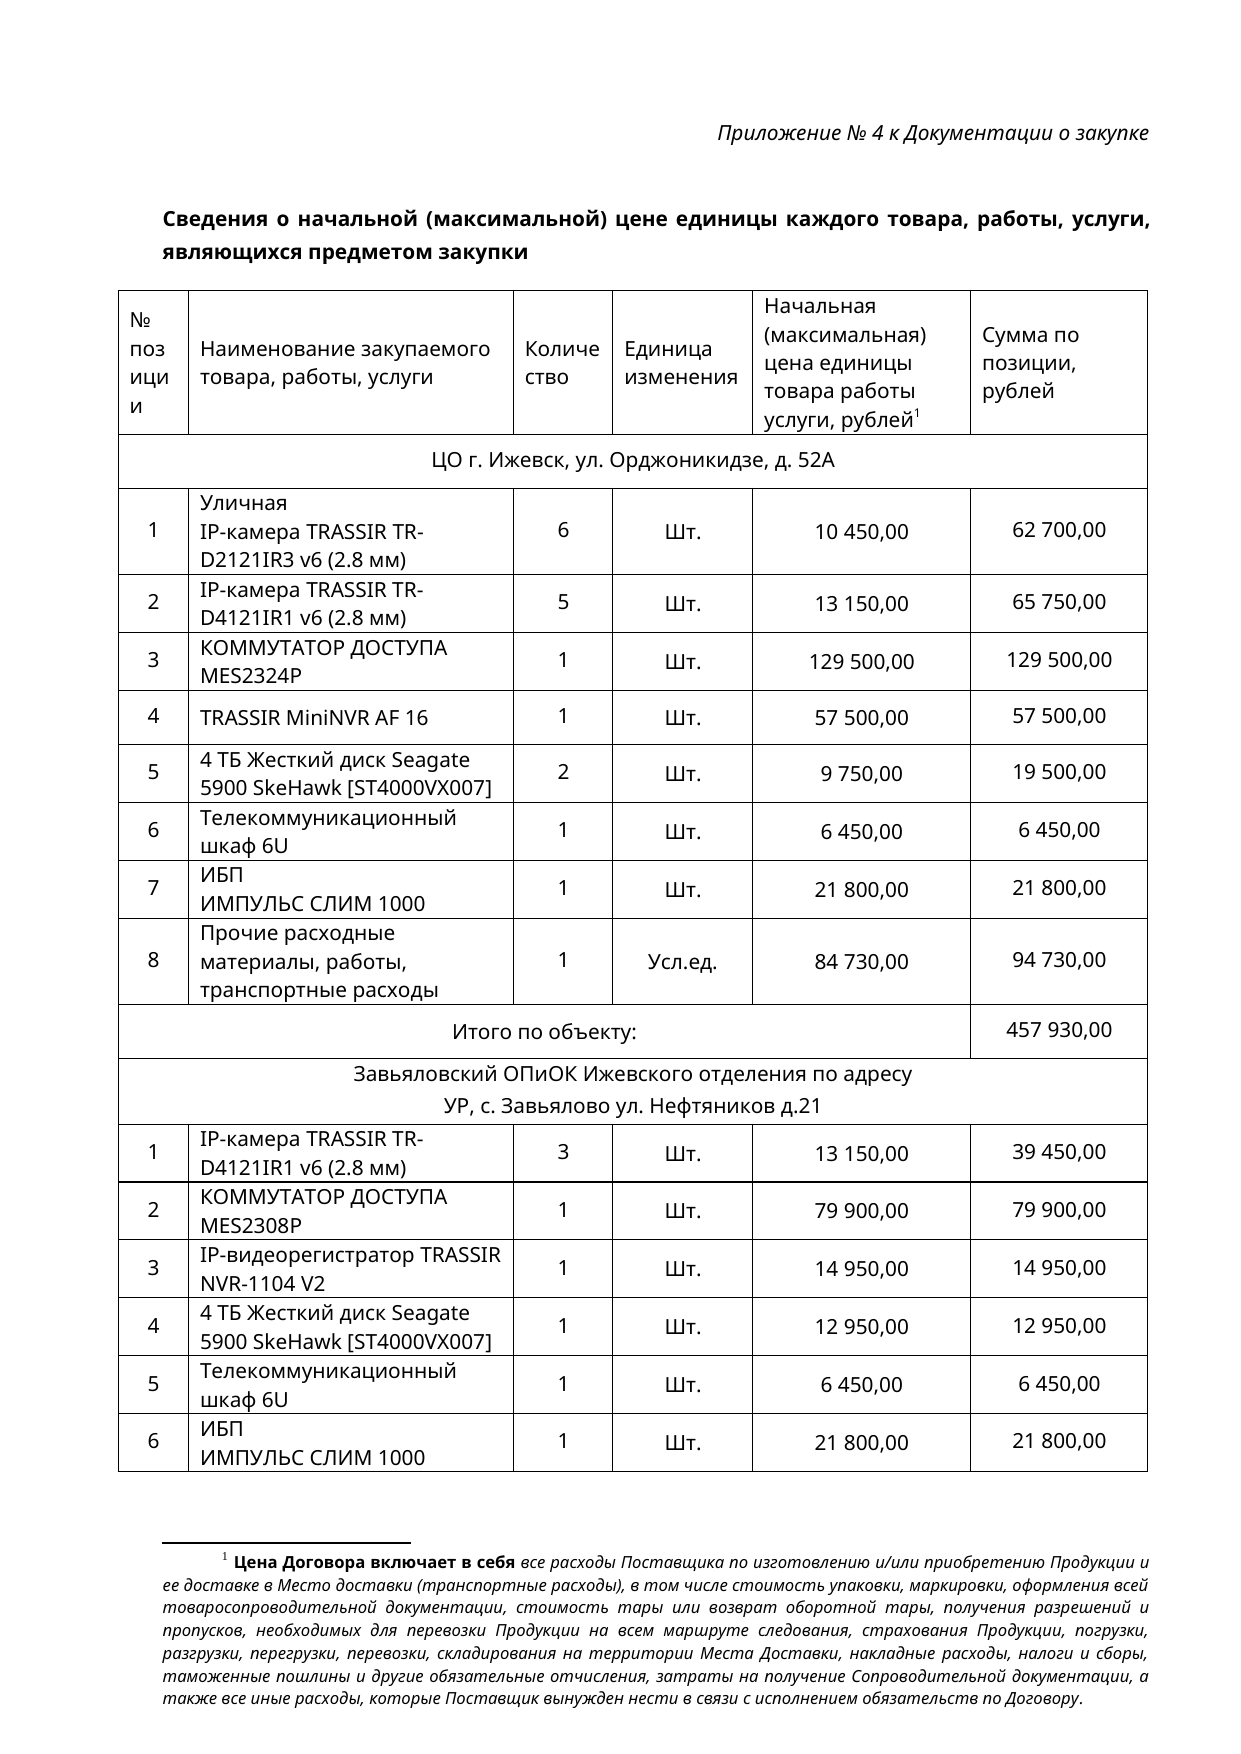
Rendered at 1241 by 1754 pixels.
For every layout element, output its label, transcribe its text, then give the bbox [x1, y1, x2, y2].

table_cell 2 [514, 745, 612, 802]
table_cell Шт. [613, 633, 752, 690]
table_cell 1 [514, 691, 612, 744]
table_cell 10 450,00 [753, 489, 970, 574]
table_cell 1 [119, 489, 188, 574]
table_cell 1 [514, 633, 612, 690]
table_cell Шт. [613, 1414, 752, 1471]
table_cell 5 [119, 745, 188, 802]
table_cell 21 800,00 [971, 1414, 1147, 1471]
table_cell 6 [119, 803, 188, 859]
table_cell 6 450,00 [753, 1356, 970, 1413]
table_cell 3 [119, 633, 188, 690]
table_cell 57 500,00 [753, 691, 970, 744]
table_cell 6 [514, 489, 612, 574]
table_cell Прочие расходные материалы, работы, транспортные расходы [189, 919, 513, 1004]
table_cell Телекоммуникационный шкаф 6U [189, 803, 513, 859]
table_cell 7 [119, 861, 188, 917]
table_cell 13 150,00 [753, 1125, 970, 1181]
table_cell 21 800,00 [753, 1414, 970, 1471]
table_cell КОММУТАТОР ДОСТУПА MES2308Р [189, 1183, 513, 1239]
text Сведения о начальной (максимальной) цене единицы каждого товара, работы, услуги, являющихся предметом закупки [162, 204, 1152, 265]
table_cell 1 [514, 1298, 612, 1355]
table_cell ИБП ИМПУЛЬС СЛИМ 1000 [189, 861, 513, 917]
table_cell 6 450,00 [753, 803, 970, 859]
table_cell 57 500,00 [971, 691, 1147, 744]
table_cell Шт. [613, 575, 752, 632]
table_cell Шт. [613, 803, 752, 859]
table_cell Шт. [613, 745, 752, 802]
table_cell 1 [119, 1125, 188, 1181]
table_cell Шт. [613, 489, 752, 574]
table_cell 84 730,00 [753, 919, 970, 1004]
table_cell Шт. [613, 1125, 752, 1181]
table_cell 21 800,00 [971, 861, 1147, 917]
table_cell IP-видеорегистратор TRASSIR NVR-1104 V2 [189, 1240, 513, 1297]
table_cell Шт. [613, 691, 752, 744]
table_cell Шт. [613, 1356, 752, 1413]
table_cell 79 900,00 [753, 1183, 970, 1239]
table_cell 1 [514, 1240, 612, 1297]
table_cell 6 450,00 [971, 1356, 1147, 1413]
table_cell 4 [119, 1298, 188, 1355]
table_cell 65 750,00 [971, 575, 1147, 632]
table_cell 4 ТБ Жесткий диск Seagate 5900 SkeHawk [ST4000VX007] [189, 745, 513, 802]
table_cell 4 ТБ Жесткий диск Seagate 5900 SkeHawk [ST4000VX007] [189, 1298, 513, 1355]
table_cell 79 900,00 [971, 1183, 1147, 1239]
table_cell 9 750,00 [753, 745, 970, 802]
table_cell IP-камера TRASSIR TR-D4121IR1 v6 (2.8 мм) [189, 575, 513, 632]
table_cell 4 [119, 691, 188, 744]
table_cell 6 450,00 [971, 803, 1147, 859]
table_cell IP-камера TRASSIR TR-D4121IR1 v6 (2.8 мм) [189, 1125, 513, 1181]
table_cell Усл.ед. [613, 919, 752, 1004]
list Приложение № 4 к Документации о закупке [237, 118, 1152, 147]
table_header Сумма по позиции, рублей [971, 291, 1147, 433]
table_cell 12 950,00 [971, 1298, 1147, 1355]
table_cell Шт. [613, 1298, 752, 1355]
table_cell 3 [119, 1240, 188, 1297]
table_cell 13 150,00 [753, 575, 970, 632]
table_cell 14 950,00 [753, 1240, 970, 1297]
table_cell 8 [119, 919, 188, 1004]
table_cell ИБП ИМПУЛЬС СЛИМ 1000 [189, 1414, 513, 1471]
table_cell Телекоммуникационный шкаф 6U [189, 1356, 513, 1413]
table_cell 3 [514, 1125, 612, 1181]
table_cell 1 [514, 919, 612, 1004]
table_cell 2 [119, 575, 188, 632]
table_cell 14 950,00 [971, 1240, 1147, 1297]
table_cell Шт. [613, 1240, 752, 1297]
table_cell 1 [514, 861, 612, 917]
table_cell 129 500,00 [971, 633, 1147, 690]
table_cell ЦО г. Ижевск, ул. Орджоникидзе, д. 52А [119, 435, 1147, 487]
table_cell Шт. [613, 861, 752, 917]
table_cell 1 [514, 1356, 612, 1413]
table_header Количество [514, 291, 612, 433]
table_header Начальная (максимальная) цена единицы товара работы услуги, рублей [753, 291, 970, 433]
table_cell 1 [514, 1183, 612, 1239]
table_cell 5 [514, 575, 612, 632]
table_cell 5 [119, 1356, 188, 1413]
table_cell Шт. [613, 1183, 752, 1239]
table_cell 12 950,00 [753, 1298, 970, 1355]
table_cell Итого по объекту: [119, 1005, 970, 1058]
table_cell 21 800,00 [753, 861, 970, 917]
table_cell 94 730,00 [971, 919, 1147, 1004]
table_cell 39 450,00 [971, 1125, 1147, 1181]
table_header Наименование закупаемого товара, работы, услуги [189, 291, 513, 433]
table_cell КОММУТАТОР ДОСТУПА MES2324Р [189, 633, 513, 690]
table_cell TRASSIR MiniNVR AF 16 [189, 691, 513, 744]
table_header Единица изменения [613, 291, 752, 433]
table_cell 1 [514, 803, 612, 859]
table_cell 1 [514, 1414, 612, 1471]
table_cell 2 [119, 1183, 188, 1239]
table_cell 457 930,00 [971, 1005, 1147, 1058]
table_cell 19 500,00 [971, 745, 1147, 802]
table_cell 62 700,00 [971, 489, 1147, 574]
table_header № позиции [119, 291, 188, 433]
table_cell 129 500,00 [753, 633, 970, 690]
table_cell 6 [119, 1414, 188, 1471]
table_cell Завьяловский ОПиОК Ижевского отделения по адресу УР, с. Завьялово ул. Нефтяников д.21 [119, 1059, 1147, 1123]
table_cell Уличная IP-камера TRASSIR TR-D2121IR3 v6 (2.8 мм) [189, 489, 513, 574]
